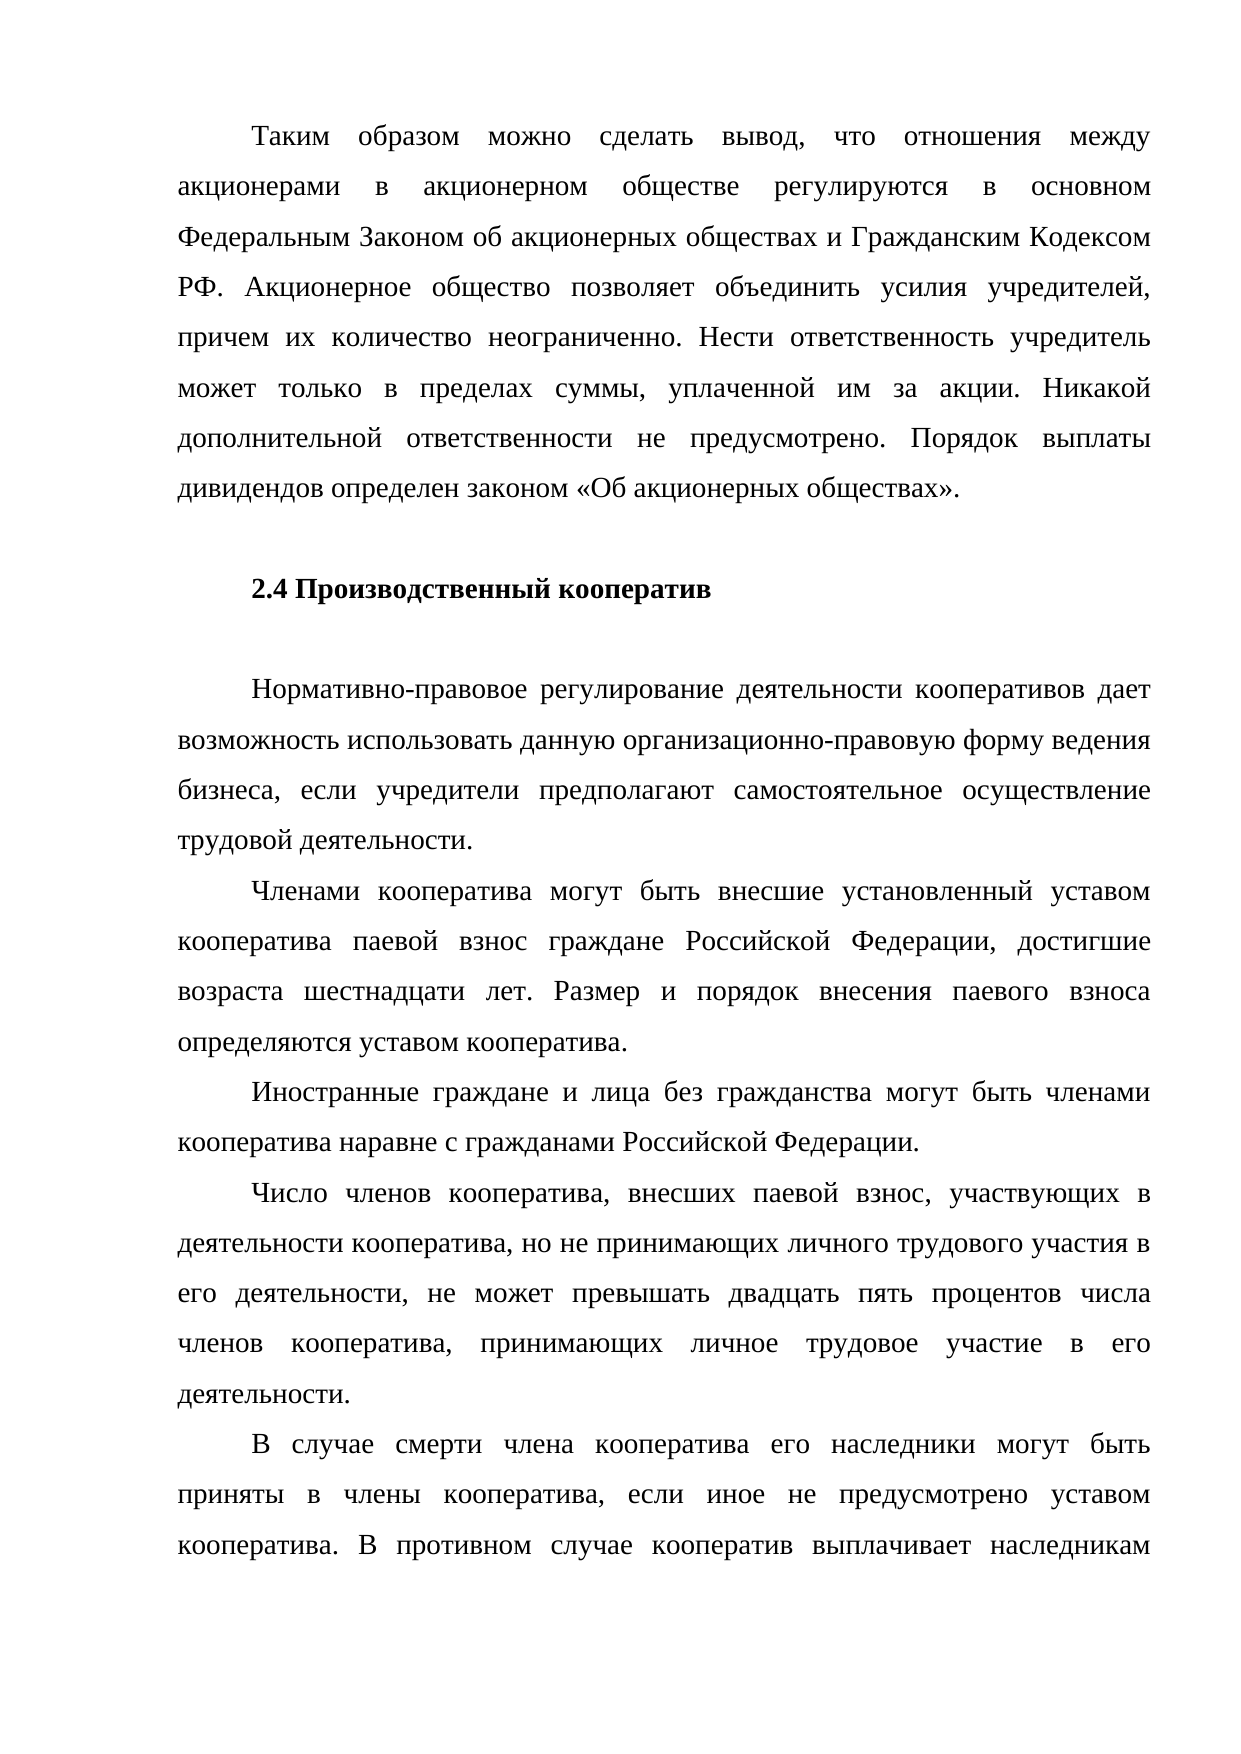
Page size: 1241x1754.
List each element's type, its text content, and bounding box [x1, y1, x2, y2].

text Таким образом можно сделать вывод, что отношения между акционерами в акционерном обществе регулируются в основном Федеральным Законом об акционерных обществах и Гражданским Кодексом РФ. Акционерное общество позволяет объединить усилия учредителей, причем их количество неограниченно. Нести ответственность учредитель может только в пределах суммы, уплаченной им за акции. Никакой дополнительной ответственности не предусмотрено. Порядок выплаты дивидендов определен законом «Об акционерных обществах». [177, 118, 1152, 504]
text Иностранные граждане и лица без гражданства могут быть членами кооператива наравне с гражданами Российской Федерации. [177, 1074, 1152, 1158]
text Членами кооператива могут быть внесшие установленный уставом кооператива паевой взнос граждане Российской Федерации, достигшие возраста шестнадцати лет. Размер и порядок внесения паевого взноса определяются уставом кооператива. [177, 873, 1152, 1057]
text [177, 1426, 1152, 1560]
text Нормативно-правовое регулирование деятельности кооперативов дает возможность использовать данную организационно-правовую форму ведения бизнеса, если учредители предполагают самостоятельное осуществление трудовой деятельности. [177, 672, 1152, 856]
text Число членов кооператива, внесших паевой взнос, участвующих в деятельности кооператива, но не принимающих личного трудового участия в его деятельности, не может превышать двадцать пять процентов числа членов кооператива, принимающих личное трудовое участие в его деятельности. [177, 1175, 1152, 1409]
text 2.4 Производственный кооператив [177, 571, 1152, 604]
